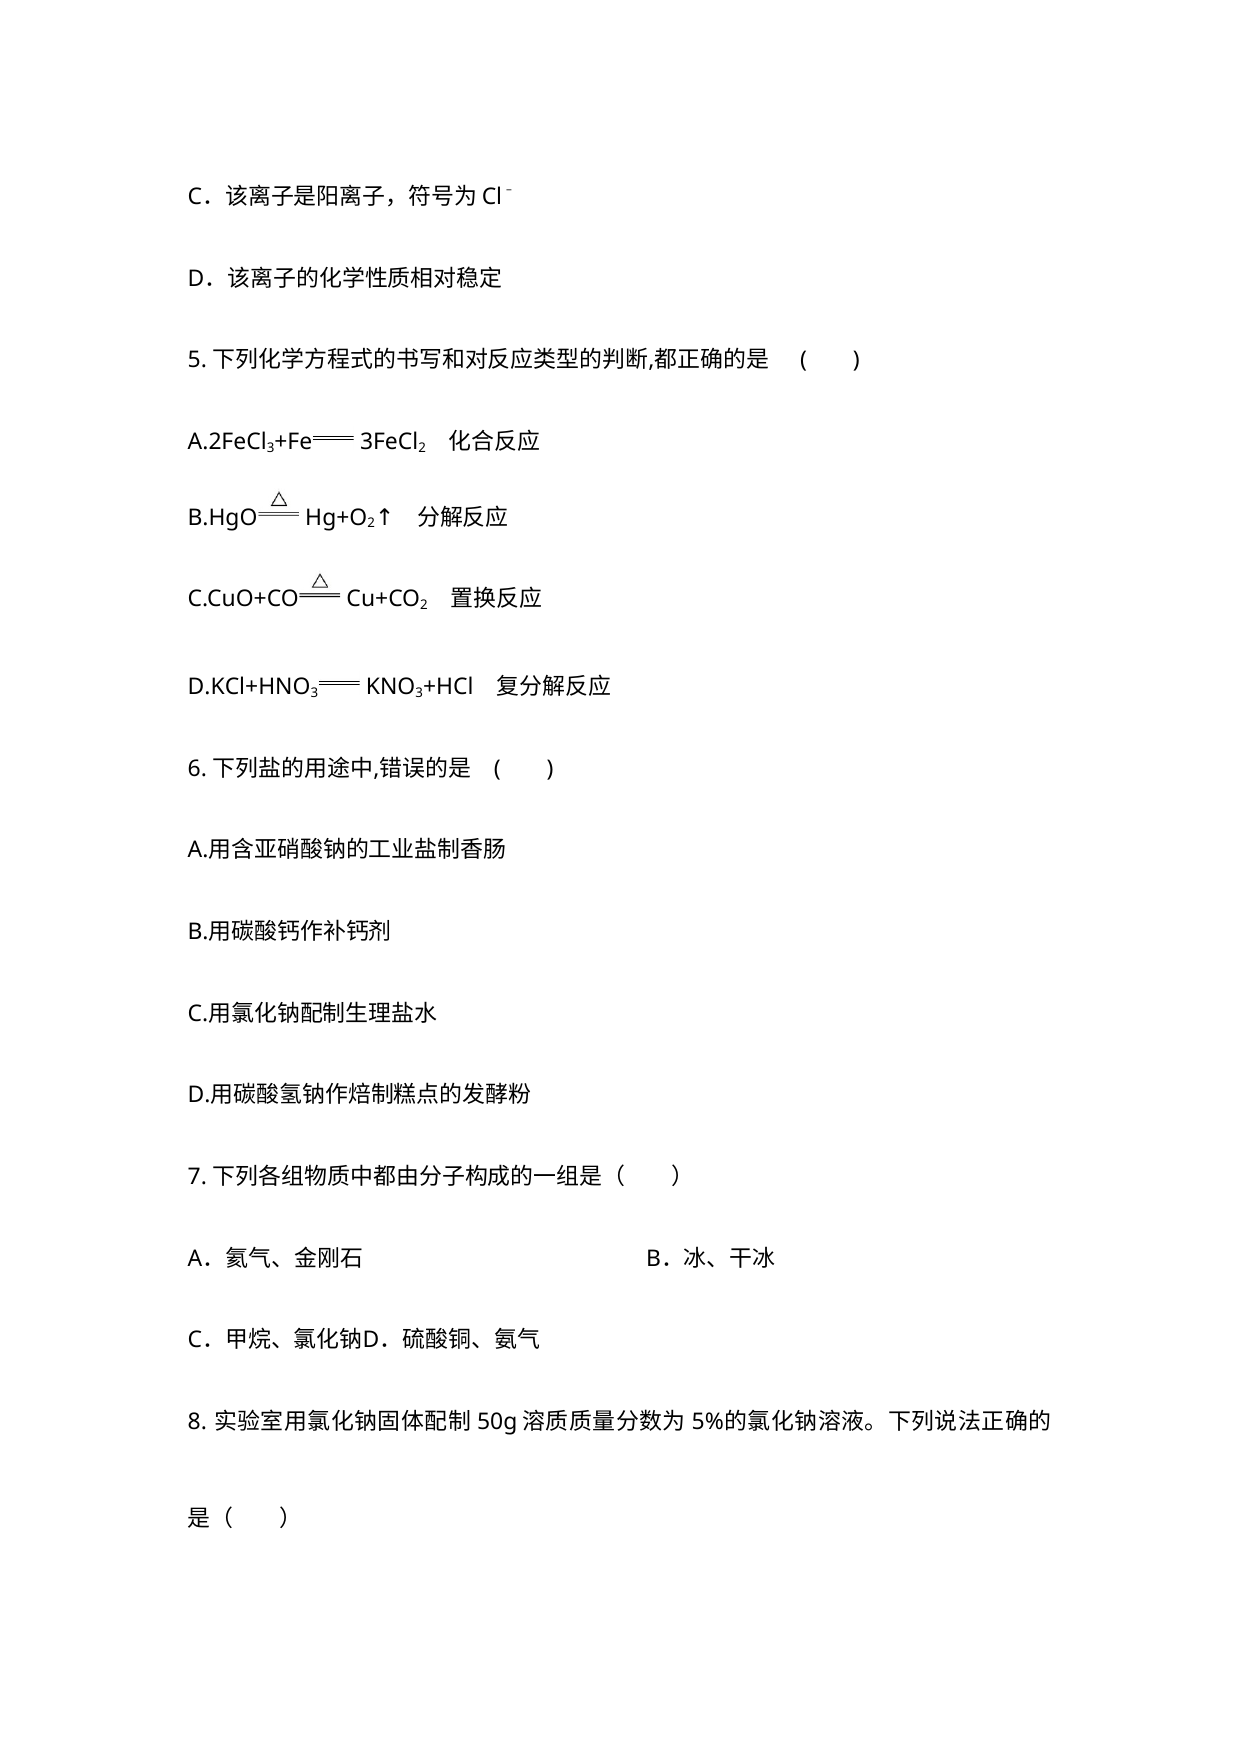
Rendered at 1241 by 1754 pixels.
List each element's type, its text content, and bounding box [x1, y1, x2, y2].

picture [257, 488, 299, 526]
text A．氦气、金刚石 B．冰、干冰 [187, 1224, 1053, 1289]
text A.2FeCl3+Fe 3FeCl2 化合反应 [187, 407, 1053, 472]
text C.CuO+CO Cu+CO2 置换反应 [187, 570, 1053, 635]
picture [318, 671, 360, 695]
text D.KCl+HNO3 KNO3+HCl 复分解反应 [187, 652, 1053, 717]
text D.用碳酸氢钠作焙制糕点的发酵粉 [187, 1060, 1053, 1125]
text C．该离子是阳离子，符号为Cl﹣ [187, 162, 1053, 227]
text C.用氯化钠配制生理盐水 [187, 979, 1053, 1044]
text B.HgO Hg+O2↑ 分解反应 [187, 489, 1053, 554]
text 7. 下列各组物质中都由分子构成的一组是（ ） [187, 1142, 1053, 1207]
picture [298, 570, 341, 607]
picture [312, 426, 354, 450]
text C．甲烷、氯化钠 D．硫酸铜、氨气 [187, 1305, 1053, 1370]
text D．该离子的化学性质相对稳定 [187, 244, 1053, 309]
text 8. 实验室用氯化钠固体配制50g溶质质量分数为5%的氯化钠溶液。下列说法正确的是（ ） [187, 1387, 1053, 1549]
text A.用含亚硝酸钠的工业盐制香肠 [187, 815, 1053, 880]
text 5. 下列化学方程式的书写和对反应类型的判断,都正确的是 ( ) [187, 325, 1053, 390]
text B.用碳酸钙作补钙剂 [187, 897, 1053, 962]
text 6. 下列盐的用途中,错误的是 ( ) [187, 734, 1053, 799]
